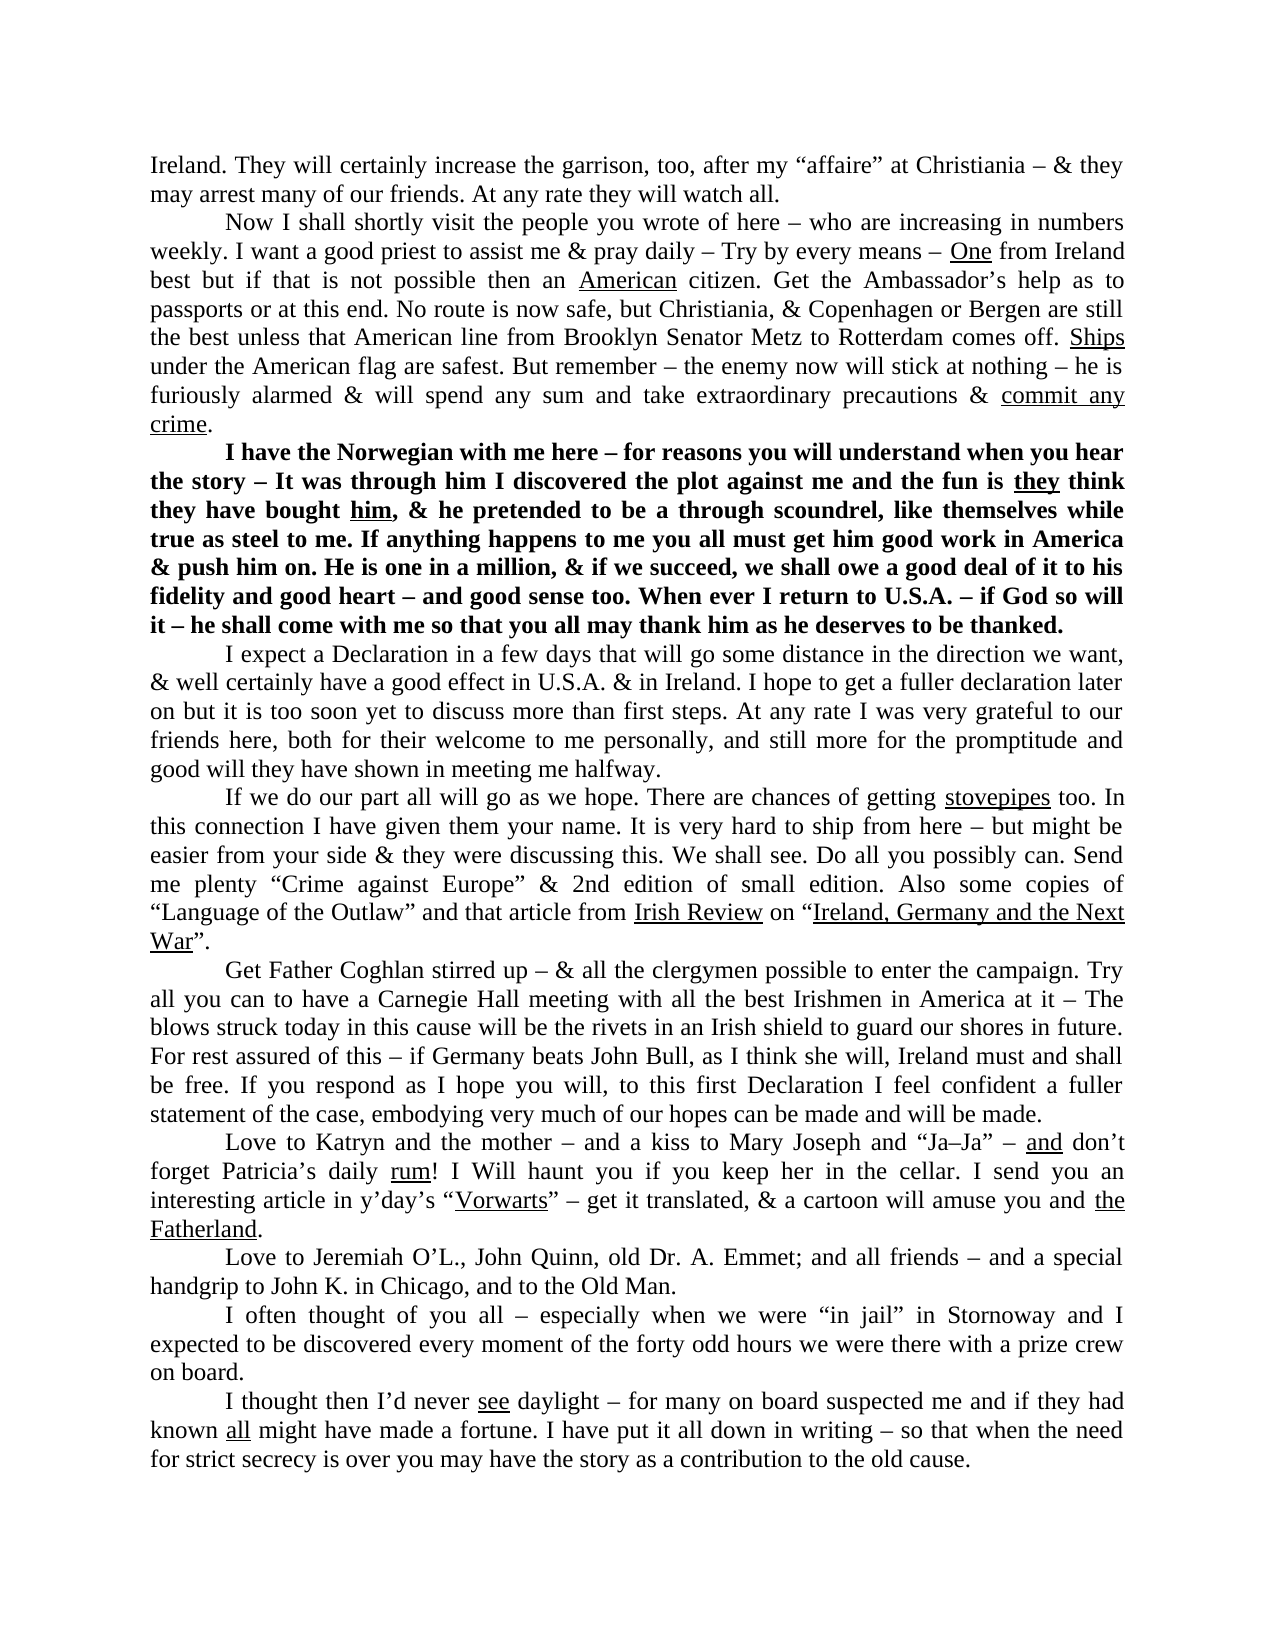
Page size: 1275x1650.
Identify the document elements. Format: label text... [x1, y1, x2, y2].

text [150, 150, 1125, 207]
text Get Father Coghlan stirred up – & all the clergymen possible to enter the campaign. Try all you can to have a Carnegie Hall meeting with all the best Irishmen in America at it – The blows struck today in this cause will be the rivets in an Irish shield to guard our shores in future. For rest assured of this – if Germany beats John Bull, as I think she will, Ireland must and shall be free. If you respond as I hope you will, to this first Declaration I feel confident a fuller statement of the case, embodying very much of our hopes can be made and will be made. [150, 955, 1125, 1127]
text If we do our part all will go as we hope. There are chances of getting stovepipes too. In this connection I have given them your name. It is very hard to ship from here – but might be easier from your side & they were discussing this. We shall see. Do all you possibly can. Send me plenty “Crime against Europe” & 2nd edition of small edition. Also some copies of “Language of the Outlaw” and that article from Irish Review on “Ireland, Germany and the Next War”. [150, 782, 1125, 955]
text I expect a Declaration in a few days that will go some distance in the direction we want, & well certainly have a good effect in U.S.A. & in Ireland. I hope to get a fuller declaration later on but it is too soon yet to discuss more than first steps. At any rate I was very grateful to our friends here, both for their welcome to me personally, and still more for the promptitude and good will they have shown in meeting me halfway. [150, 639, 1125, 782]
text I have the Norwegian with me here – for reasons you will understand when you hear the story – It was through him I discovered the plot against me and the fun is they think they have bought him, & he pretended to be a through scoundrel, like themselves while true as steel to me. If anything happens to me you all must get him good work in America & push him on. He is one in a million, & if we succeed, we shall owe a good deal of it to his fidelity and good heart – and good sense too. When ever I return to U.S.A. – if God so will it – he shall come with me so that you all may thank him as he deserves to be thanked. [150, 437, 1125, 639]
text Now I shall shortly visit the people you wrote of here – who are increasing in numbers weekly. I want a good priest to assist me & pray daily – Try by every means – One from Ireland best but if that is not possible then an American citizen. Get the Ambassador’s help as to passports or at this end. No route is now safe, but Christiania, & Copenhagen or Bergen are still the best unless that American line from Brooklyn Senator Metz to Rotterdam comes off. Ships under the American flag are safest. But remember – the enemy now will stick at nothing – he is furiously alarmed & will spend any sum and take extraordinary precautions & commit any crime. [150, 207, 1125, 437]
text Love to Katryn and the mother – and a kiss to Mary Joseph and “Ja–Ja” – and don’t forget Patricia’s daily rum! I Will haunt you if you keep her in the cellar. I send you an interesting article in y’day’s “Vorwarts” – get it translated, & a cartoon will amuse you and the Fatherland. [150, 1127, 1125, 1242]
text Love to Jeremiah O’L., John Quinn, old Dr. A. Emmet; and all friends – and a special handgrip to John K. in Chicago, and to the Old Man. [150, 1242, 1125, 1300]
text I often thought of you all – especially when we were “in jail” in Stornoway and I expected to be discovered every moment of the forty odd hours we were there with a prize crew on board. [150, 1300, 1125, 1386]
text I thought then I’d never see daylight – for many on board suspected me and if they had known all might have made a fortune. I have put it all down in writing – so that when the need for strict secrecy is over you may have the story as a contribution to the old cause. [150, 1386, 1125, 1472]
